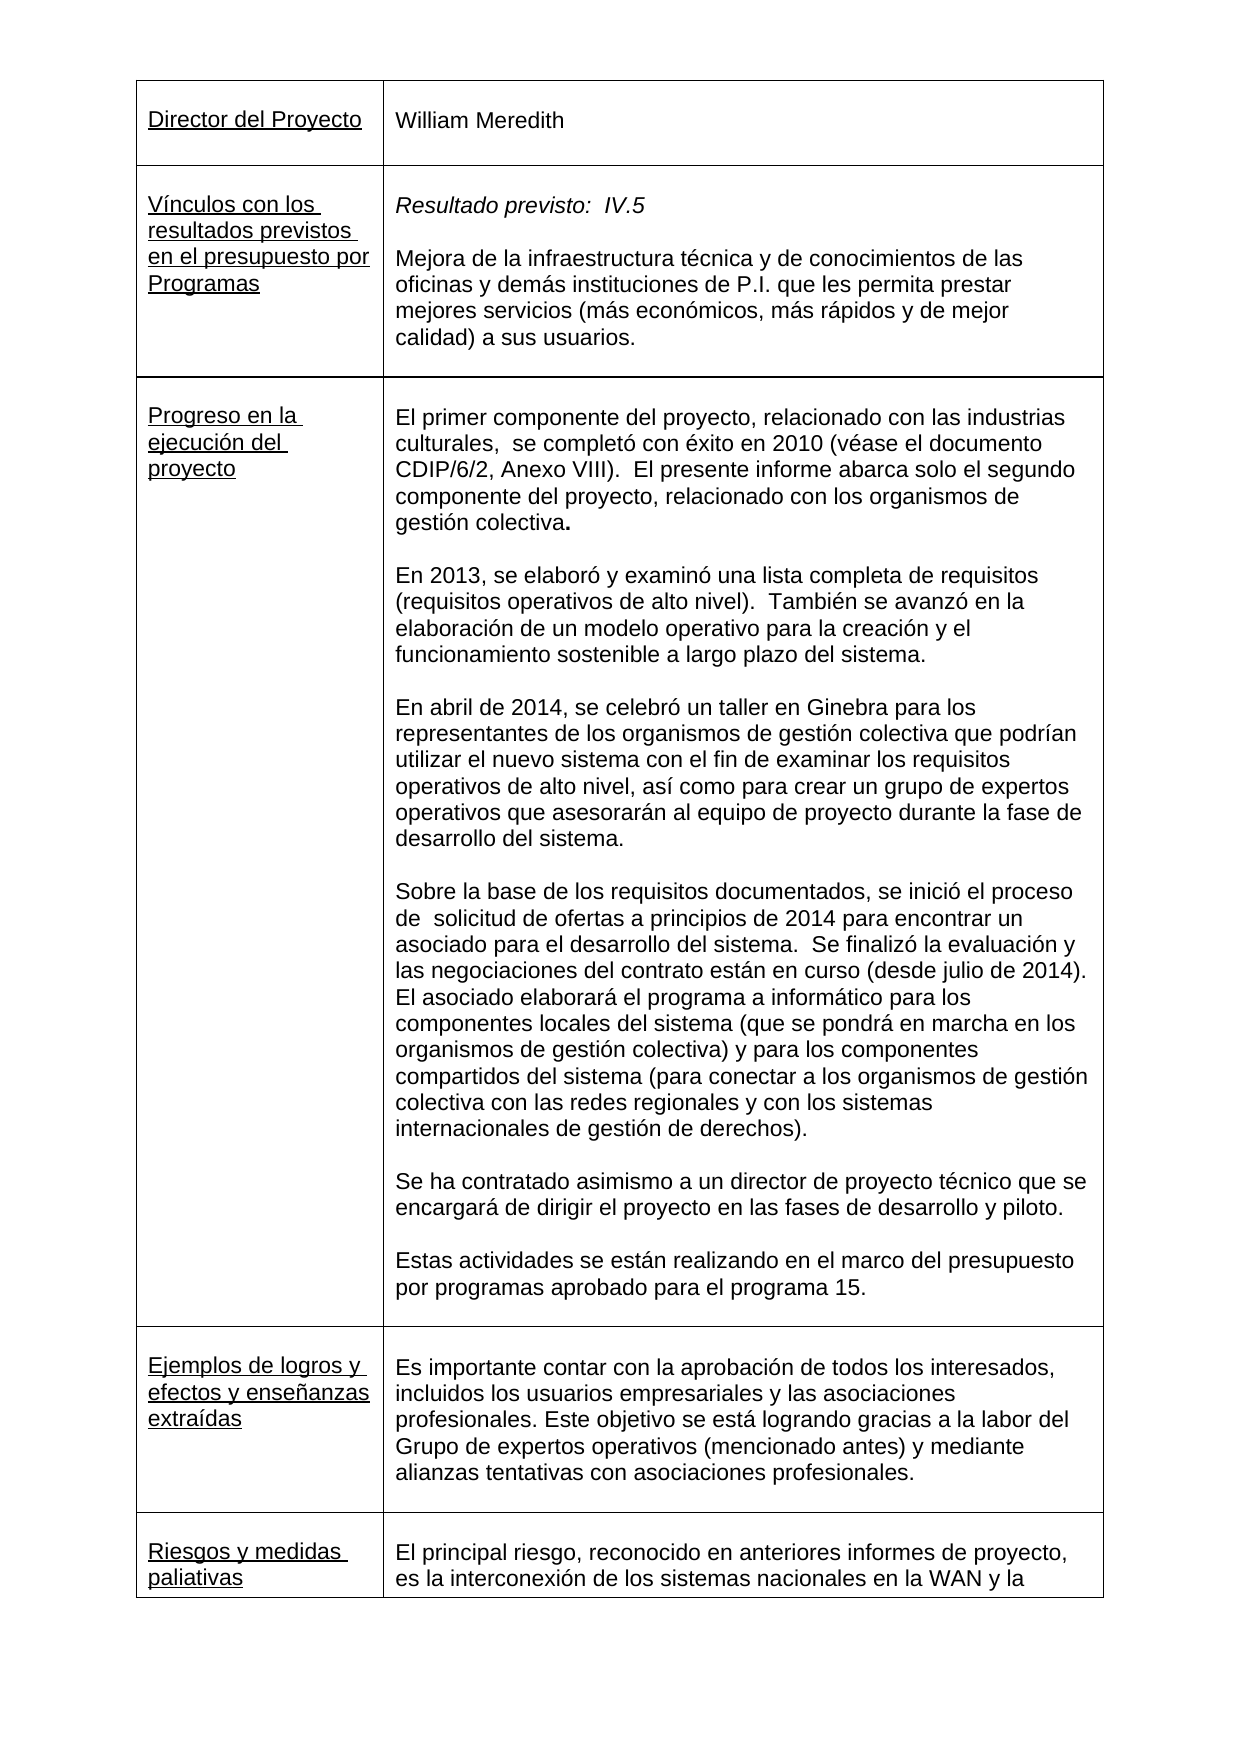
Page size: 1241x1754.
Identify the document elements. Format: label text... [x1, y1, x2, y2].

table_cell William Meredith [384, 81, 1103, 164]
table_cell Vínculos con los resultados previstos en el presupuesto por Programas [137, 166, 383, 376]
table_cell Resultado previsto: IV.5 Mejora de la infraestructura técnica y de conocimientos de las oficinas y demás instituciones de P.I. que les permita prestar mejores servicios (más económicos, más rápidos y de mejor calidad) a sus usuarios. [384, 166, 1103, 376]
table_cell El primer componente del proyecto, relacionado con las industrias culturales, se completó con éxito en 2010 (véase el documento CDIP/6/2, Anexo VIII). El presente informe abarca solo el segundo componente del proyecto, relacionado con los organismos de gestión colectiva. En 2013, se elaboró y examinó una lista completa de requisitos (requisitos operativos de alto nivel). También se avanzó en la elaboración de un modelo operativo para la creación y el funcionamiento sostenible a largo plazo del sistema. En abril de 2014, se celebró un taller en Ginebra para los representantes de los organismos de gestión colectiva que podrían utilizar el nuevo sistema con el fin de examinar los requisitos operativos de alto nivel, así como para crear un grupo de expertos operativos que asesorarán al equipo de proyecto durante la fase de desarrollo del sistema. Sobre la base de los requisitos documentados, se inició el proceso de solicitud de ofertas a principios de 2014 para encontrar un asociado para el desarrollo del sistema. Se finalizó la evaluación y las negociaciones del contrato están en curso (desde julio de 2014). El asociado elaborará el programa a informático para los componentes locales del sistema (que se pondrá en marcha en los organismos de gestión colectiva) y para los componentes compartidos del sistema (para conectar a los organismos de gestión colectiva con las redes regionales y con los sistemas internacionales de gestión de derechos). Se ha contratado asimismo a un director de proyecto técnico que se encargará de dirigir el proyecto en las fases de desarrollo y piloto. Estas actividades se están realizando en el marco del presupuesto por programas aprobado para el programa 15. [384, 378, 1103, 1326]
table_cell Es importante contar con la aprobación de todos los interesados, incluidos los usuarios empresariales y las asociaciones profesionales. Este objetivo se está logrando gracias a la labor del Grupo de expertos operativos (mencionado antes) y mediante alianzas tentativas con asociaciones profesionales. [384, 1327, 1103, 1512]
table_cell Ejemplos de logros y efectos y enseñanzas extraídas [137, 1327, 383, 1512]
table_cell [384, 1513, 1103, 1597]
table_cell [137, 1513, 383, 1597]
table_cell Progreso en la ejecución del proyecto [137, 378, 383, 1326]
table_cell Director del Proyecto [137, 81, 383, 164]
